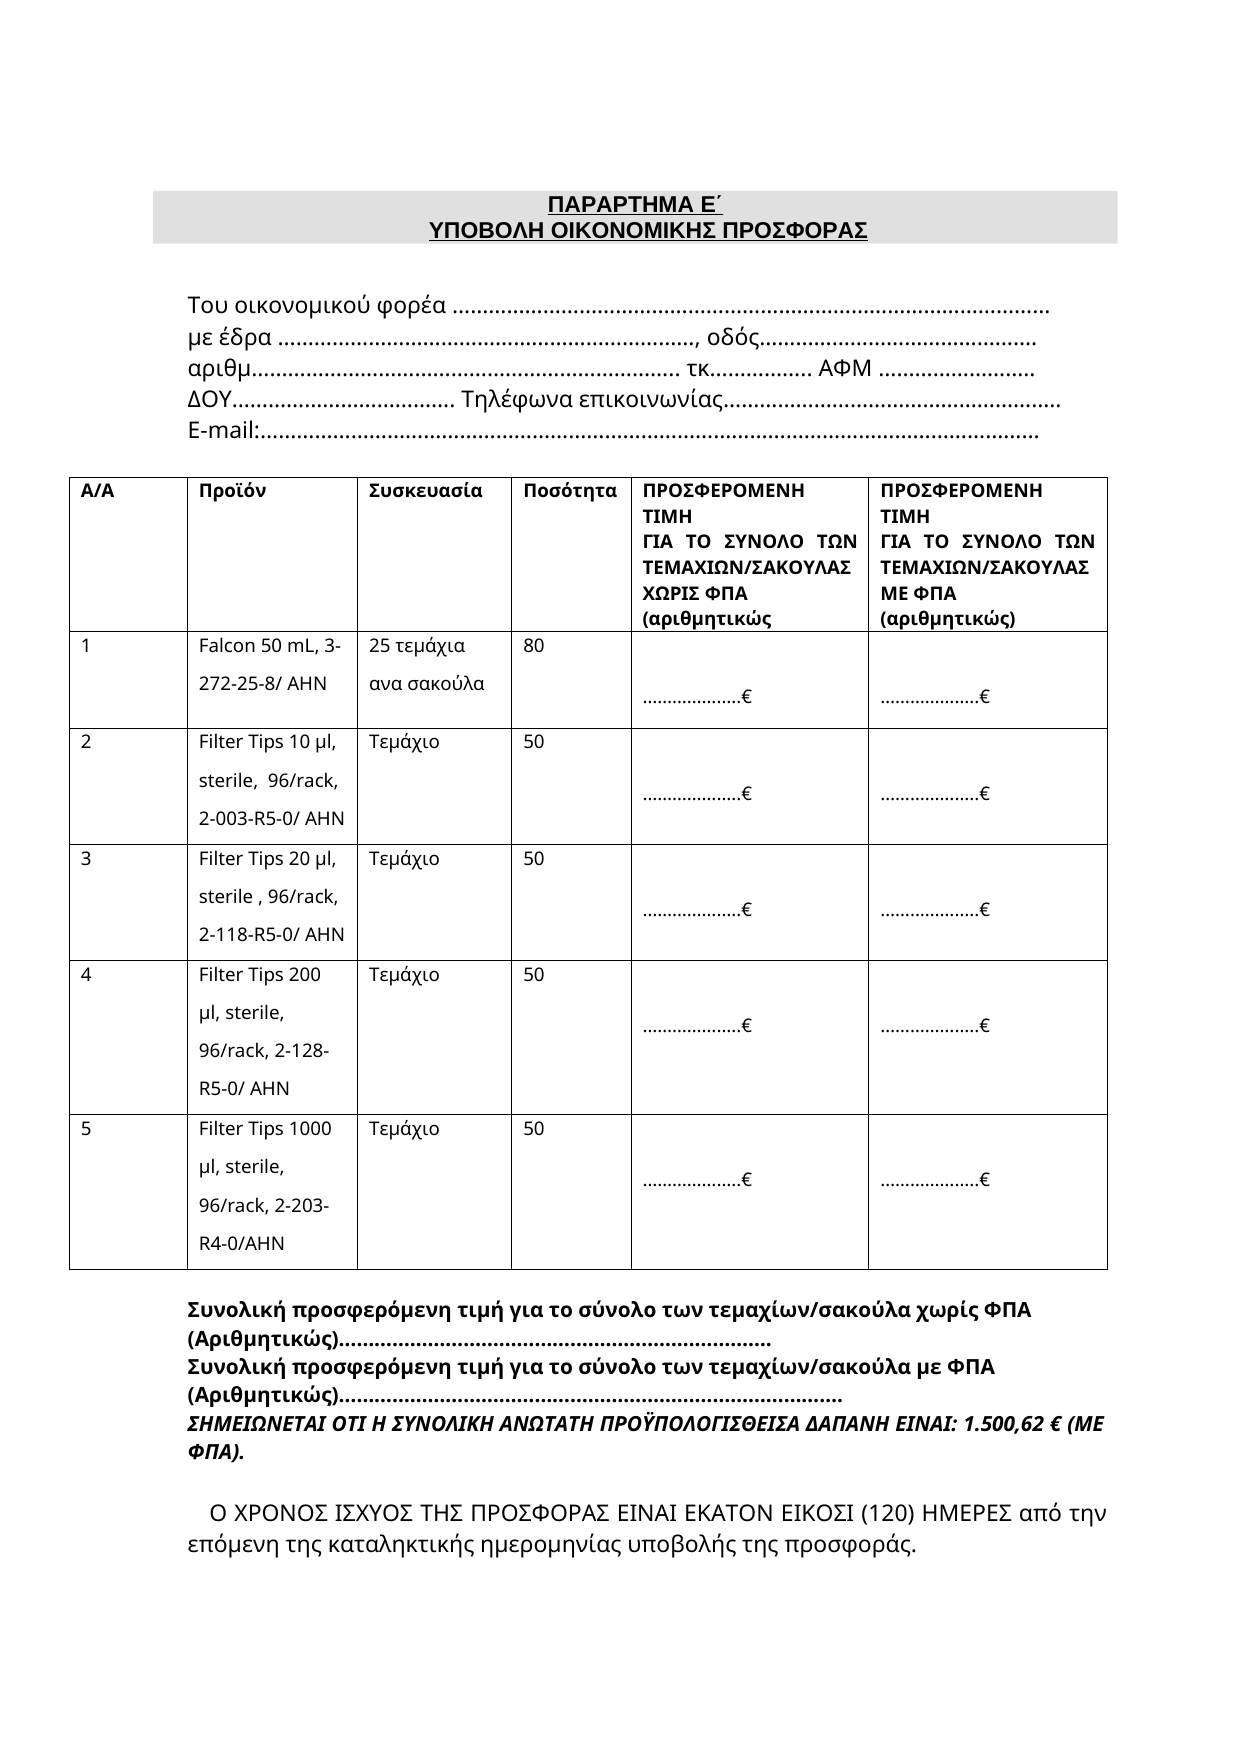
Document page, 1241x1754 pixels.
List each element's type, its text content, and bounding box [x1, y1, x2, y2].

table_cell ………………..€ [869, 1115, 1107, 1269]
table_header Α/Α [70, 478, 187, 631]
text ΔΟΥ………………………………. Τηλέφωνα επικοινωνίας……………………………………………….. [187, 383, 1107, 414]
table_cell Τεμάχιο [358, 1115, 511, 1269]
table_cell Filter Tips 10 μl, sterile, 96/rack, 2-003-R5-0/ ΑΗΝ [188, 729, 357, 844]
text E-mail:………………………………………………………………………………………………………………… [187, 414, 1107, 446]
table_cell ………………..€ [869, 845, 1107, 960]
text ΣΗΜΕΙΩΝΕΤΑΙ ΟΤΙ Η ΣΥΝΟΛΙΚΗ ΑΝΩΤΑΤΗ ΠΡΟΫΠΟΛΟΓΙΣΘΕΙΣΑ ΔΑΠΑΝΗ ΕΙΝΑΙ: 1.500,62 € (ΜΕ ΦΠΑ). [187, 1409, 1107, 1466]
table_cell ………………..€ [869, 632, 1107, 728]
text (Αριθμητικώς)………………………………………………………………. [187, 1324, 1107, 1352]
table_cell Filter Tips 1000 μl, sterile, 96/rack, 2-203-R4-0/ΑΗΝ [188, 1115, 357, 1269]
text Ο ΧΡΟΝΟΣ ΙΣΧΥΟΣ ΤΗΣ ΠΡΟΣΦΟΡΑΣ ΕΙΝΑΙ ΕΚΑΤΟΝ ΕΙΚΟΣΙ (120) ΗΜΕΡΕΣ από την επόμενη της καταληκτικής ημερομηνίας υποβολής της προσφοράς. [187, 1497, 1107, 1560]
table_header Συσκευασία [358, 478, 511, 631]
table_header ΠΡΟΣΦΕΡΟΜΕΝΗ ΤΙΜΗ ΓΙΑ ΤΟ ΣΥΝΟΛΟ ΤΩΝ ΤΕΜΑΧΙΩΝ/ΣΑΚΟΥΛΑΣ ME ΦΠΑ (αριθμητικώς) [869, 478, 1107, 631]
table_cell Τεμάχιο [358, 961, 511, 1114]
table_cell ………………..€ [632, 845, 868, 960]
table_cell Filter Tips 200 μl, sterile, 96/rack, 2-128-R5-0/ ΑΗΝ [188, 961, 357, 1114]
table_cell 50 [512, 845, 631, 960]
table_cell 80 [512, 632, 631, 728]
table_cell ………………..€ [869, 729, 1107, 844]
text Του οικονομικού φορέα ……………………………………………………………………………………… [187, 289, 1107, 321]
table_cell ………………..€ [632, 729, 868, 844]
table_cell ………………..€ [632, 632, 868, 728]
table_cell 2 [70, 729, 187, 844]
table_cell 50 [512, 961, 631, 1114]
table_cell 50 [512, 1115, 631, 1269]
text με έδρα ……………………………………………………………, οδός………………………………………. [187, 321, 1107, 352]
table_cell 50 [512, 729, 631, 844]
table_cell Τεμάχιο [358, 845, 511, 960]
table_cell ………………..€ [632, 961, 868, 1114]
table_cell ………………..€ [632, 1115, 868, 1269]
table_cell 5 [70, 1115, 187, 1269]
table_cell Τεμάχιο [358, 729, 511, 844]
table_header Προϊόν [188, 478, 357, 631]
text Συνολική προσφερόμενη τιμή για το σύνολο των τεμαχίων/σακούλα με ΦΠΑ [187, 1352, 1107, 1381]
table_cell 3 [70, 845, 187, 960]
table_cell 25 τεμάχια ανα σακούλα [358, 632, 511, 728]
table_header ΠΡΟΣΦΕΡΟΜΕΝΗ ΤΙΜΗ ΓΙΑ ΤΟ ΣΥΝΟΛΟ ΤΩΝ ΤΕΜΑΧΙΩΝ/ΣΑΚΟΥΛΑΣ ΧΩΡΙΣ ΦΠΑ (αριθμητικώς [632, 478, 868, 631]
text Συνολική προσφερόμενη τιμή για το σύνολο των τεμαχίων/σακούλα χωρίς ΦΠΑ [187, 1295, 1107, 1324]
table_cell ………………..€ [869, 961, 1107, 1114]
table_cell 1 [70, 632, 187, 728]
table_cell Falcon 50 mL, 3-272-25-8/ AHN [188, 632, 357, 728]
table_cell 4 [70, 961, 187, 1114]
text (Αριθμητικώς)…………………………………………………………………………. [187, 1381, 1107, 1409]
table_header Ποσότητα [512, 478, 631, 631]
text αριθμ…………………………………………………………….. τκ…………….. ΑΦΜ …………………….. [187, 352, 1107, 383]
table_cell Filter Tips 20 μl, sterile , 96/rack, 2-118-R5-0/ ΑΗΝ [188, 845, 357, 960]
